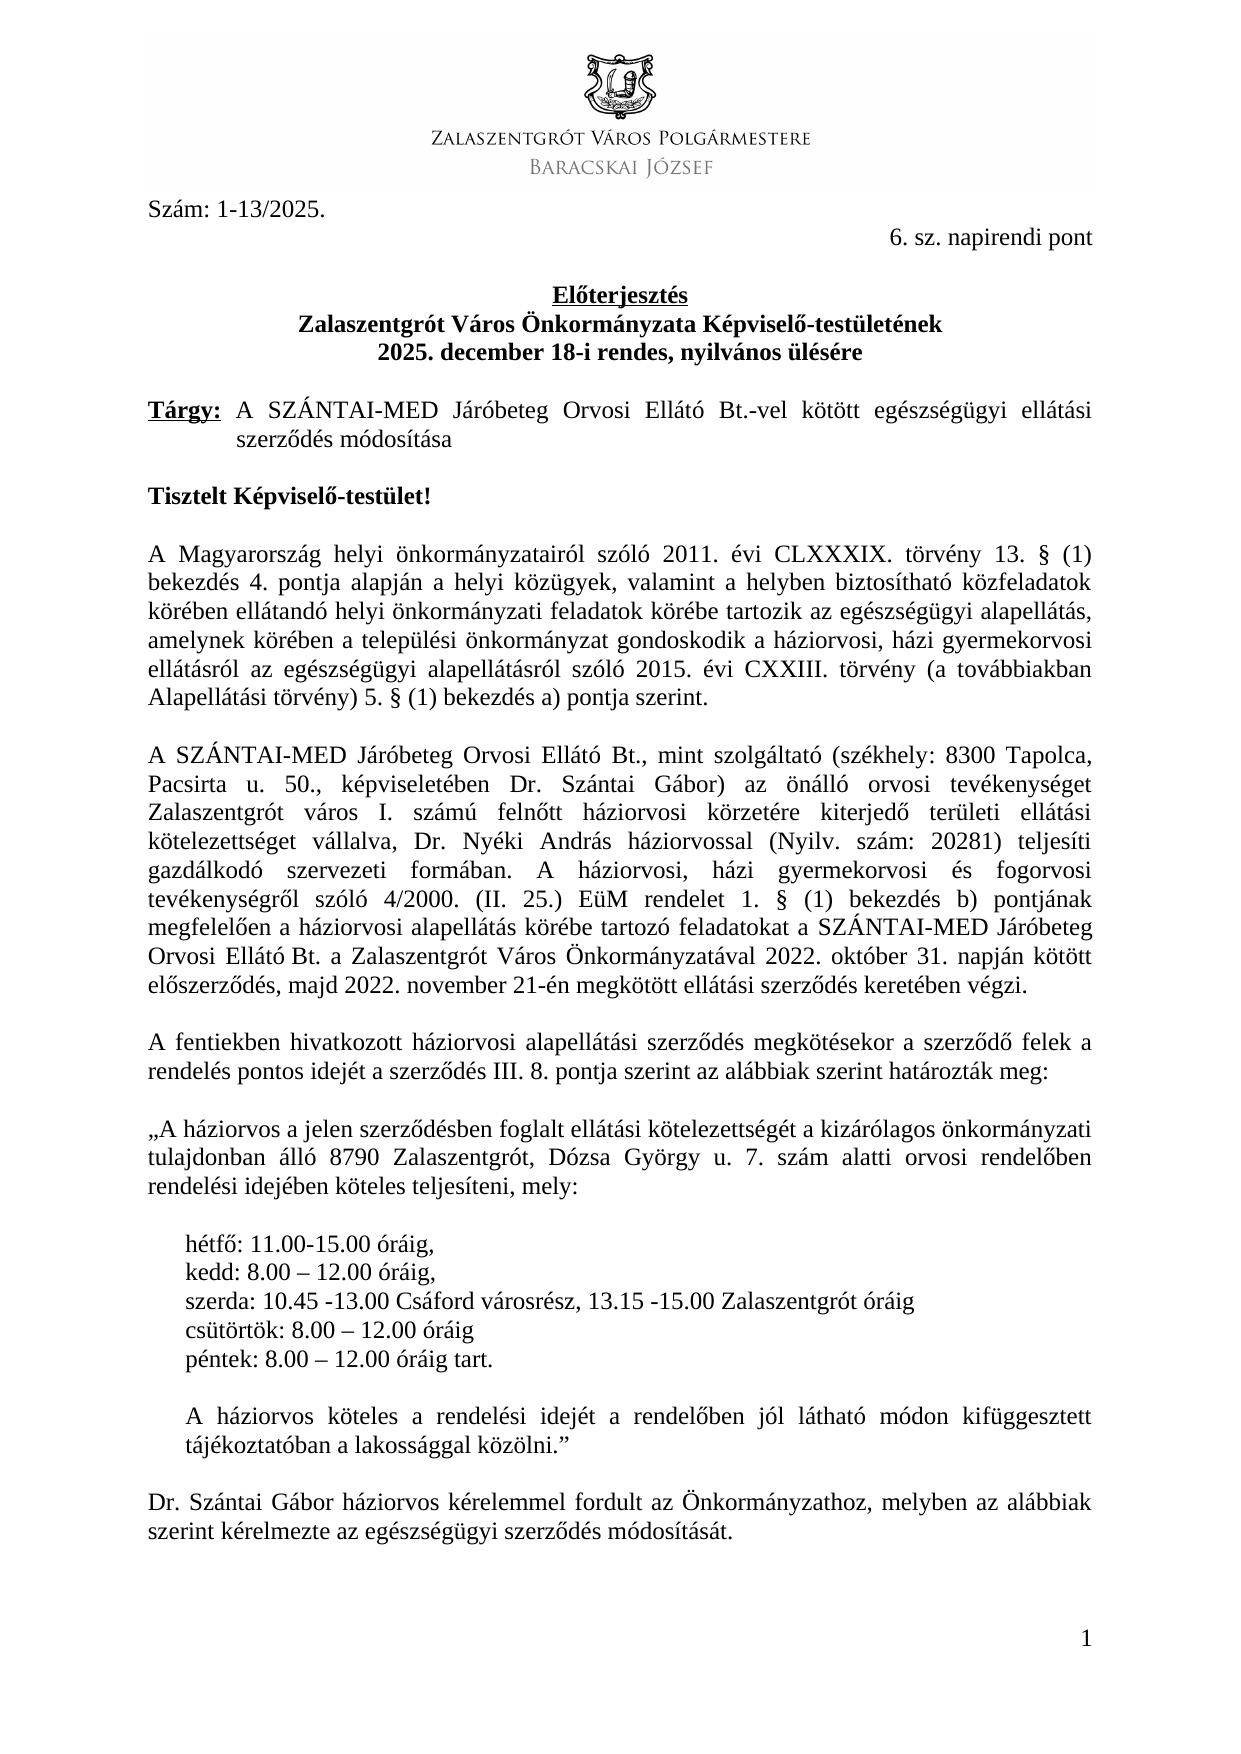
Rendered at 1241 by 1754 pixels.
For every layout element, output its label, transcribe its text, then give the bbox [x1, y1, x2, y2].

text péntek: 8.00 – 12.00 óráig tart. [185, 1344, 1093, 1372]
text 2025. december 18-i rendes, nyilvános ülésére [148, 337, 1093, 366]
text Szám: 1-13/2025. [148, 194, 1093, 222]
text A fentiekben hivatkozott háziorvosi alapellátási szerződés megkötésekor a szerződő felek a rendelés pontos idejét a szerződés III. 8. pontja szerint az alábbiak szerint határozták meg: [148, 1027, 1093, 1085]
text 6. sz. napirendi pont [148, 222, 1093, 251]
text A háziorvos köteles a rendelési idejét a rendelőben jól látható módon kifüggesztett tájékoztatóban a lakossággal közölni.” [185, 1401, 1093, 1459]
picture [147, 29, 1093, 194]
text Előterjesztés [148, 280, 1093, 309]
text hétfő: 11.00-15.00 óráig, [185, 1229, 1093, 1257]
text csütörtök: 8.00 – 12.00 óráig [185, 1315, 1093, 1344]
text Zalaszentgrót Város Önkormányzata Képviselő-testületének [148, 309, 1093, 337]
text „A háziorvos a jelen szerződésben foglalt ellátási kötelezettségét a kizárólagos önkormányzati tulajdonban álló 8790 Zalaszentgrót, Dózsa György u. 7. szám alatti orvosi rendelőben rendelési idejében köteles teljesíteni, mely: [148, 1114, 1093, 1200]
text A SZÁNTAI-MED Járóbeteg Orvosi Ellátó Bt., mint szolgáltató (székhely: 8300 Tapolca, Pacsirta u. 50., képviseletében Dr. Szántai Gábor) az önálló orvosi tevékenységet Zalaszentgrót város I. számú felnőtt háziorvosi körzetére kiterjedő területi ellátási kötelezettséget vállalva, Dr. Nyéki András háziorvossal (Nyilv. szám: 20281) teljesíti gazdálkodó szervezeti formában. A háziorvosi, házi gyermekorvosi és fogorvosi tevékenységről szóló 4/2000. (II. 25.) EüM rendelet 1. § (1) bekezdés b) pontjának megfelelően a háziorvosi alapellátás körébe tartozó feladatokat a SZÁNTAI-MED Járóbeteg Orvosi Ellátó Bt. a Zalaszentgrót Város Önkormányzatával 2022. október 31. napján kötött előszerződés, majd 2022. november 21-én megkötött ellátási szerződés keretében végzi. [148, 740, 1093, 999]
text Tisztelt Képviselő-testület! [148, 481, 1093, 510]
text Dr. Szántai Gábor háziorvos kérelemmel fordult az Önkormányzathoz, melyben az alábbiak szerint kérelmezte az egészségügyi szerződés módosítását. [148, 1487, 1093, 1545]
text Tárgy: A SZÁNTAI-MED Járóbeteg Orvosi Ellátó Bt.-vel kötött egészségügyi ellátási szerződés módosítása [148, 395, 1093, 452]
text kedd: 8.00 – 12.00 óráig, [185, 1257, 1093, 1286]
text szerda: 10.45 -13.00 Csáford városrész, 13.15 -15.00 Zalaszentgrót óráig [185, 1286, 1093, 1315]
text A Magyarország helyi önkormányzatairól szóló 2011. évi CLXXXIX. törvény 13. § (1) bekezdés 4. pontja alapján a helyi közügyek, valamint a helyben biztosítható közfeladatok körében ellátandó helyi önkormányzati feladatok körébe tartozik az egészségügyi alapellátás, amelynek körében a települési önkormányzat gondoskodik a háziorvosi, házi gyermekorvosi ellátásról az egészségügyi alapellátásról szóló 2015. évi CXXIII. törvény (a továbbiakban Alapellátási törvény) 5. § (1) bekezdés a) pontja szerint. [148, 539, 1093, 711]
